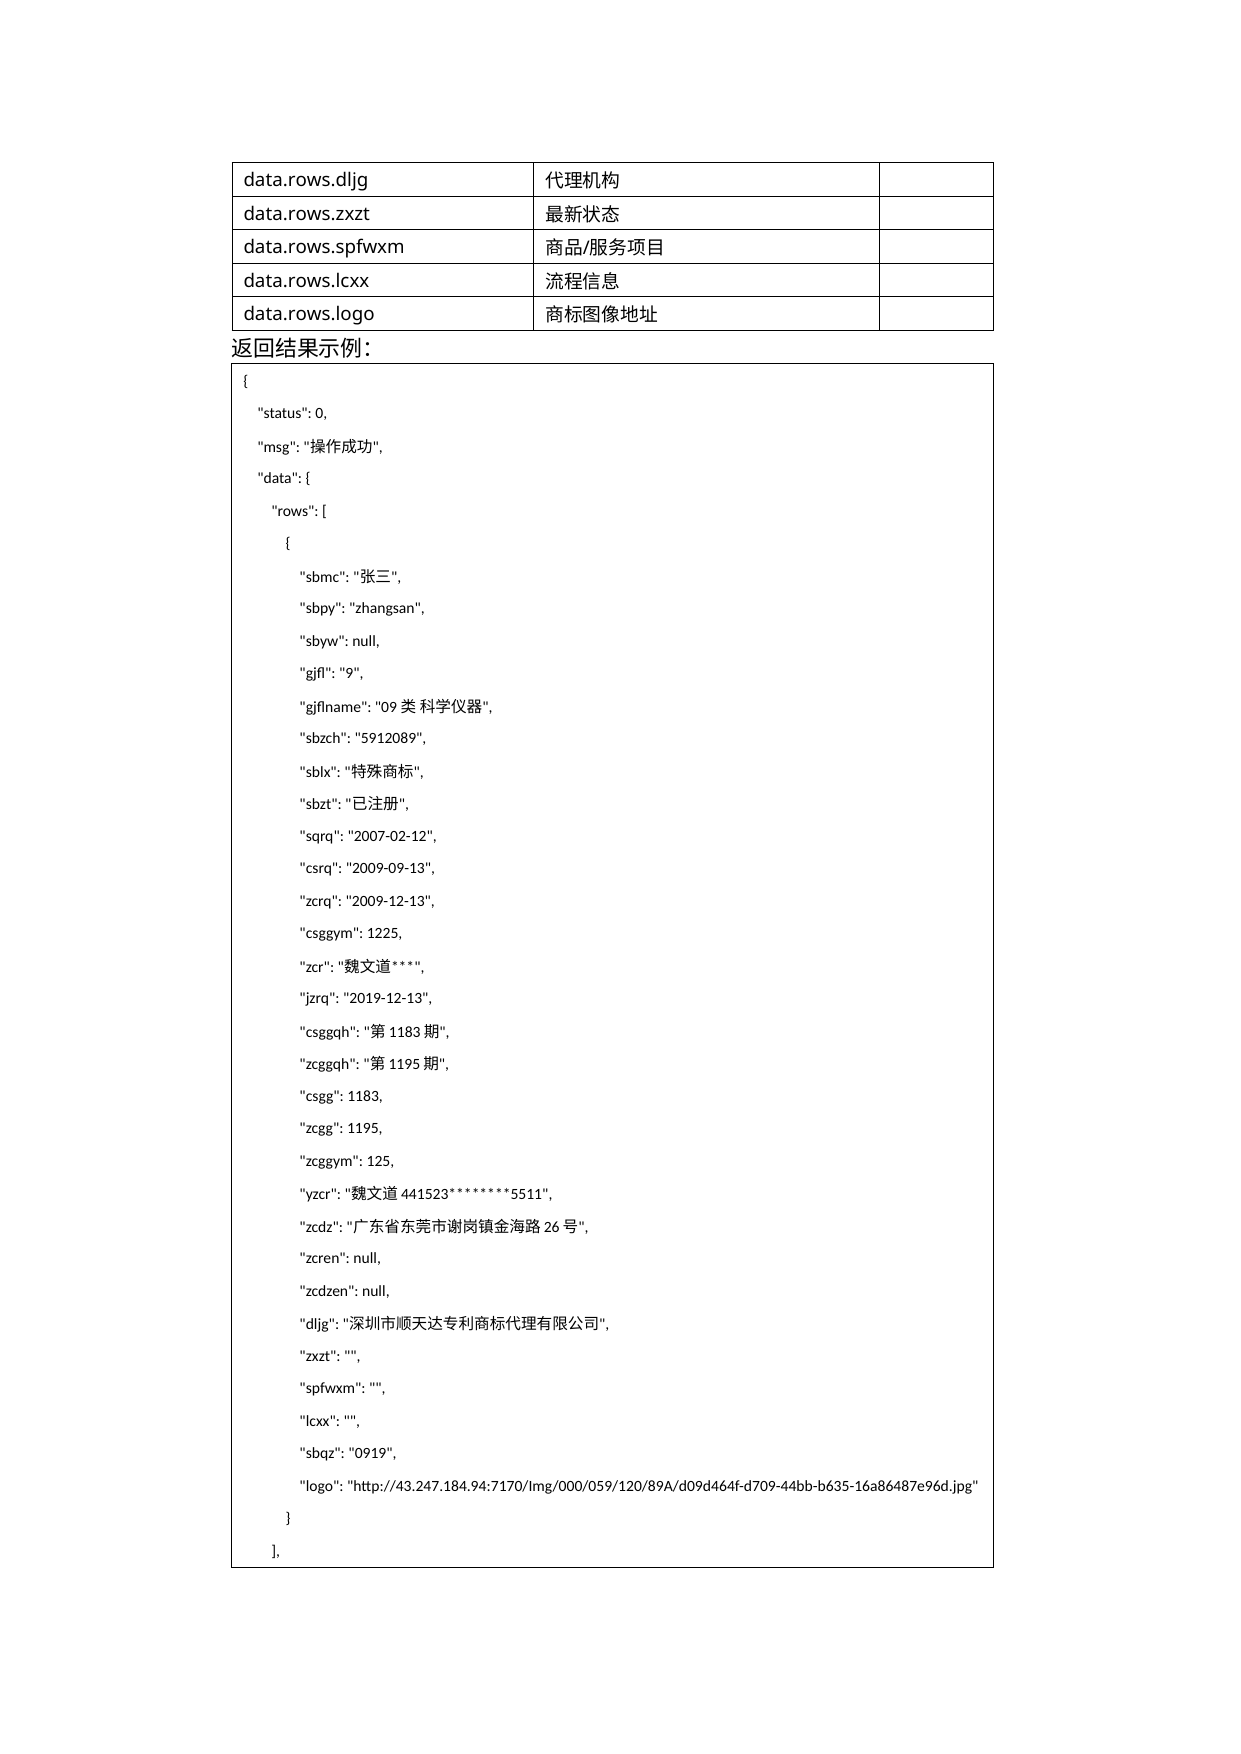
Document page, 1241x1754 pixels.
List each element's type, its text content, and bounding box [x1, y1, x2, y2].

table_cell 最新状态 [534, 197, 879, 229]
table_cell [880, 297, 993, 330]
table_cell data.rows.logo [233, 297, 533, 330]
table_cell [880, 197, 993, 229]
table_cell [880, 163, 993, 196]
table_cell data.rows.zxzt [233, 197, 533, 229]
table_cell data.rows.lcxx [233, 264, 533, 296]
table_cell 商标图像地址 [534, 297, 879, 330]
table_cell 商品/服务项目 [534, 230, 879, 263]
table_cell data.rows.spfwxm [233, 230, 533, 263]
table_cell [880, 230, 993, 263]
table_cell 代理机构 [534, 163, 879, 196]
table_cell data.rows.dljg [233, 163, 533, 196]
table_cell 流程信息 [534, 264, 879, 296]
text 返回结果示例： [187, 331, 1053, 363]
table_cell [880, 264, 993, 296]
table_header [232, 364, 993, 1567]
